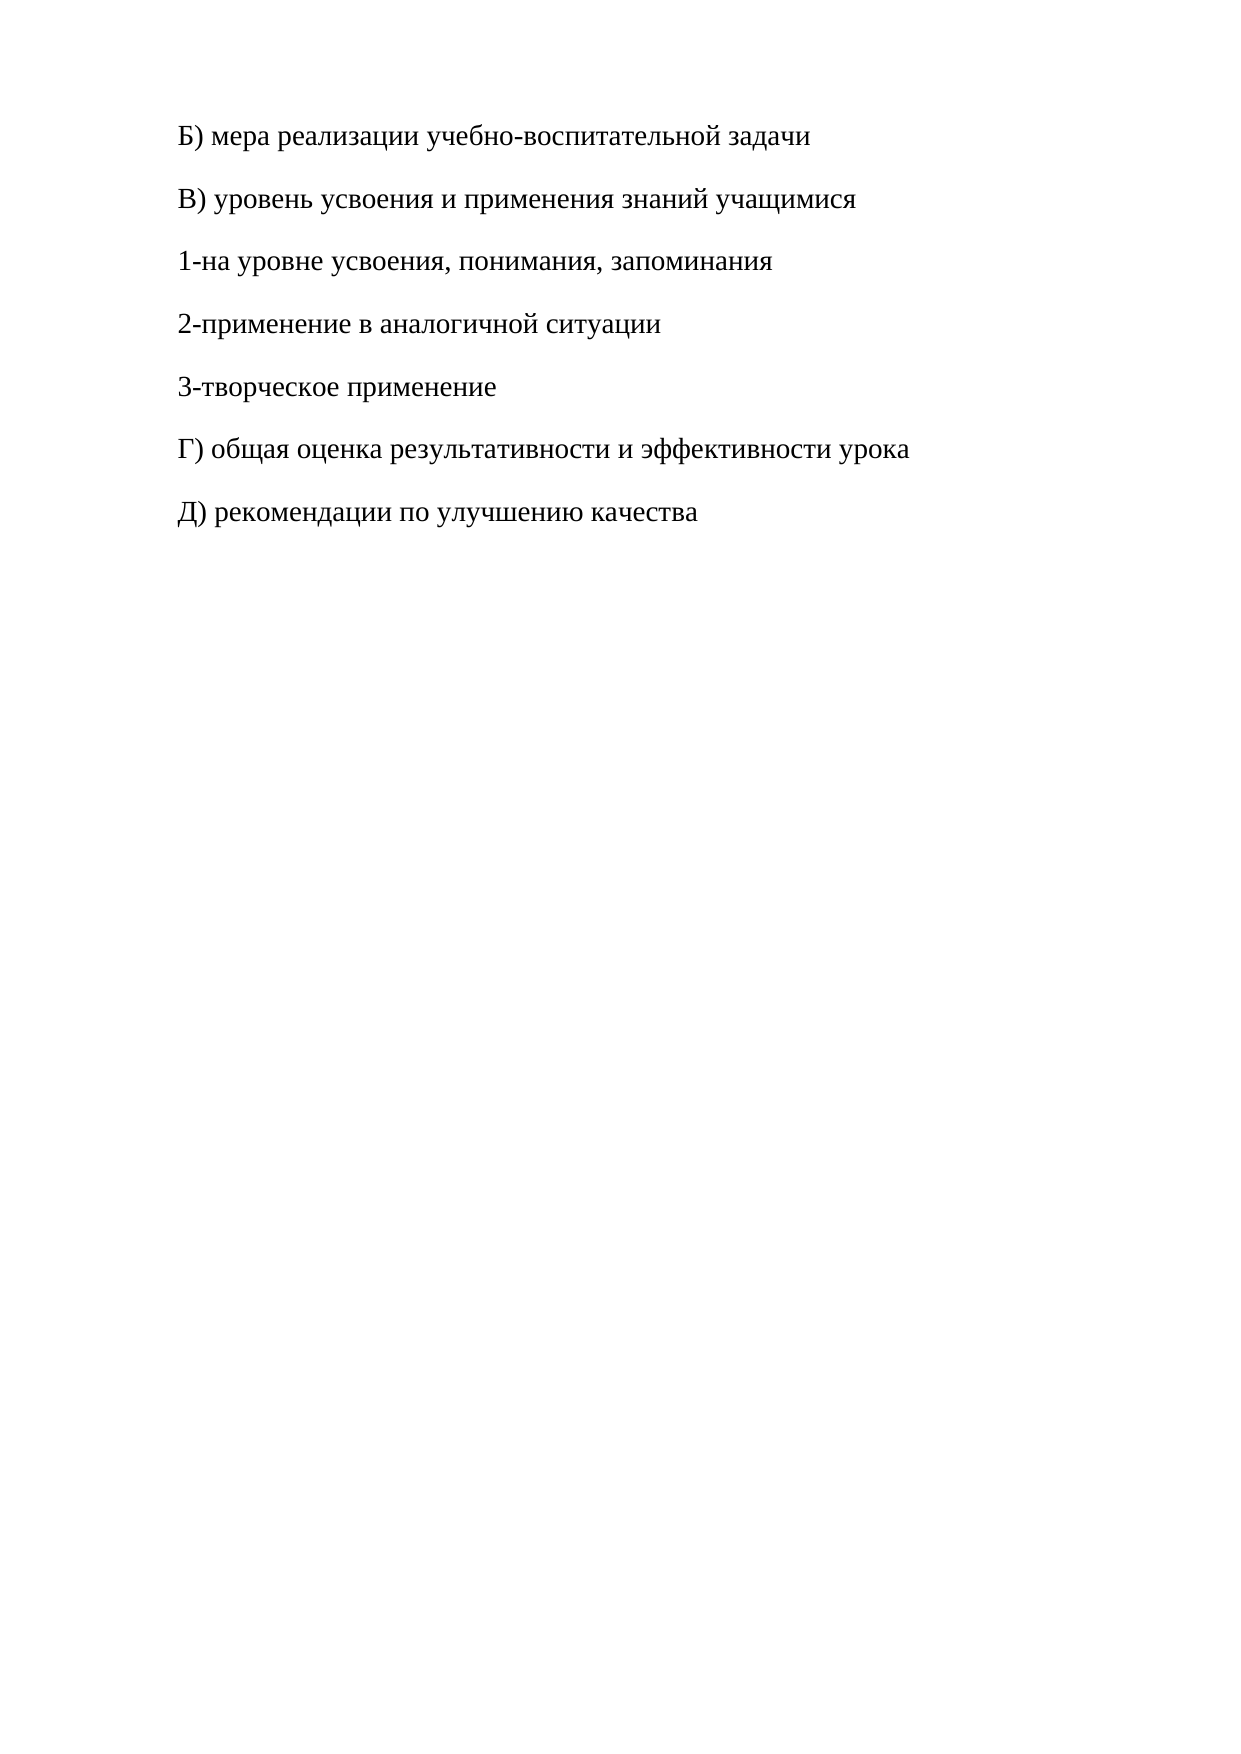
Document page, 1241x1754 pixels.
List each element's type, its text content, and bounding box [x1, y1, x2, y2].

text 1-на уровне усвоения, понимания, запоминания [177, 243, 1152, 277]
text Б) мера реализации учебно-воспитательной задачи [177, 118, 1152, 152]
text Г) общая оценка результативности и эффективности урока [177, 432, 1152, 465]
text В) уровень усвоения и применения знаний учащимися [177, 181, 1152, 214]
text 2-применение в аналогичной ситуации [177, 306, 1152, 340]
text Д) рекомендации по улучшению качества [177, 494, 1152, 528]
text 3-творческое применение [177, 369, 1152, 402]
